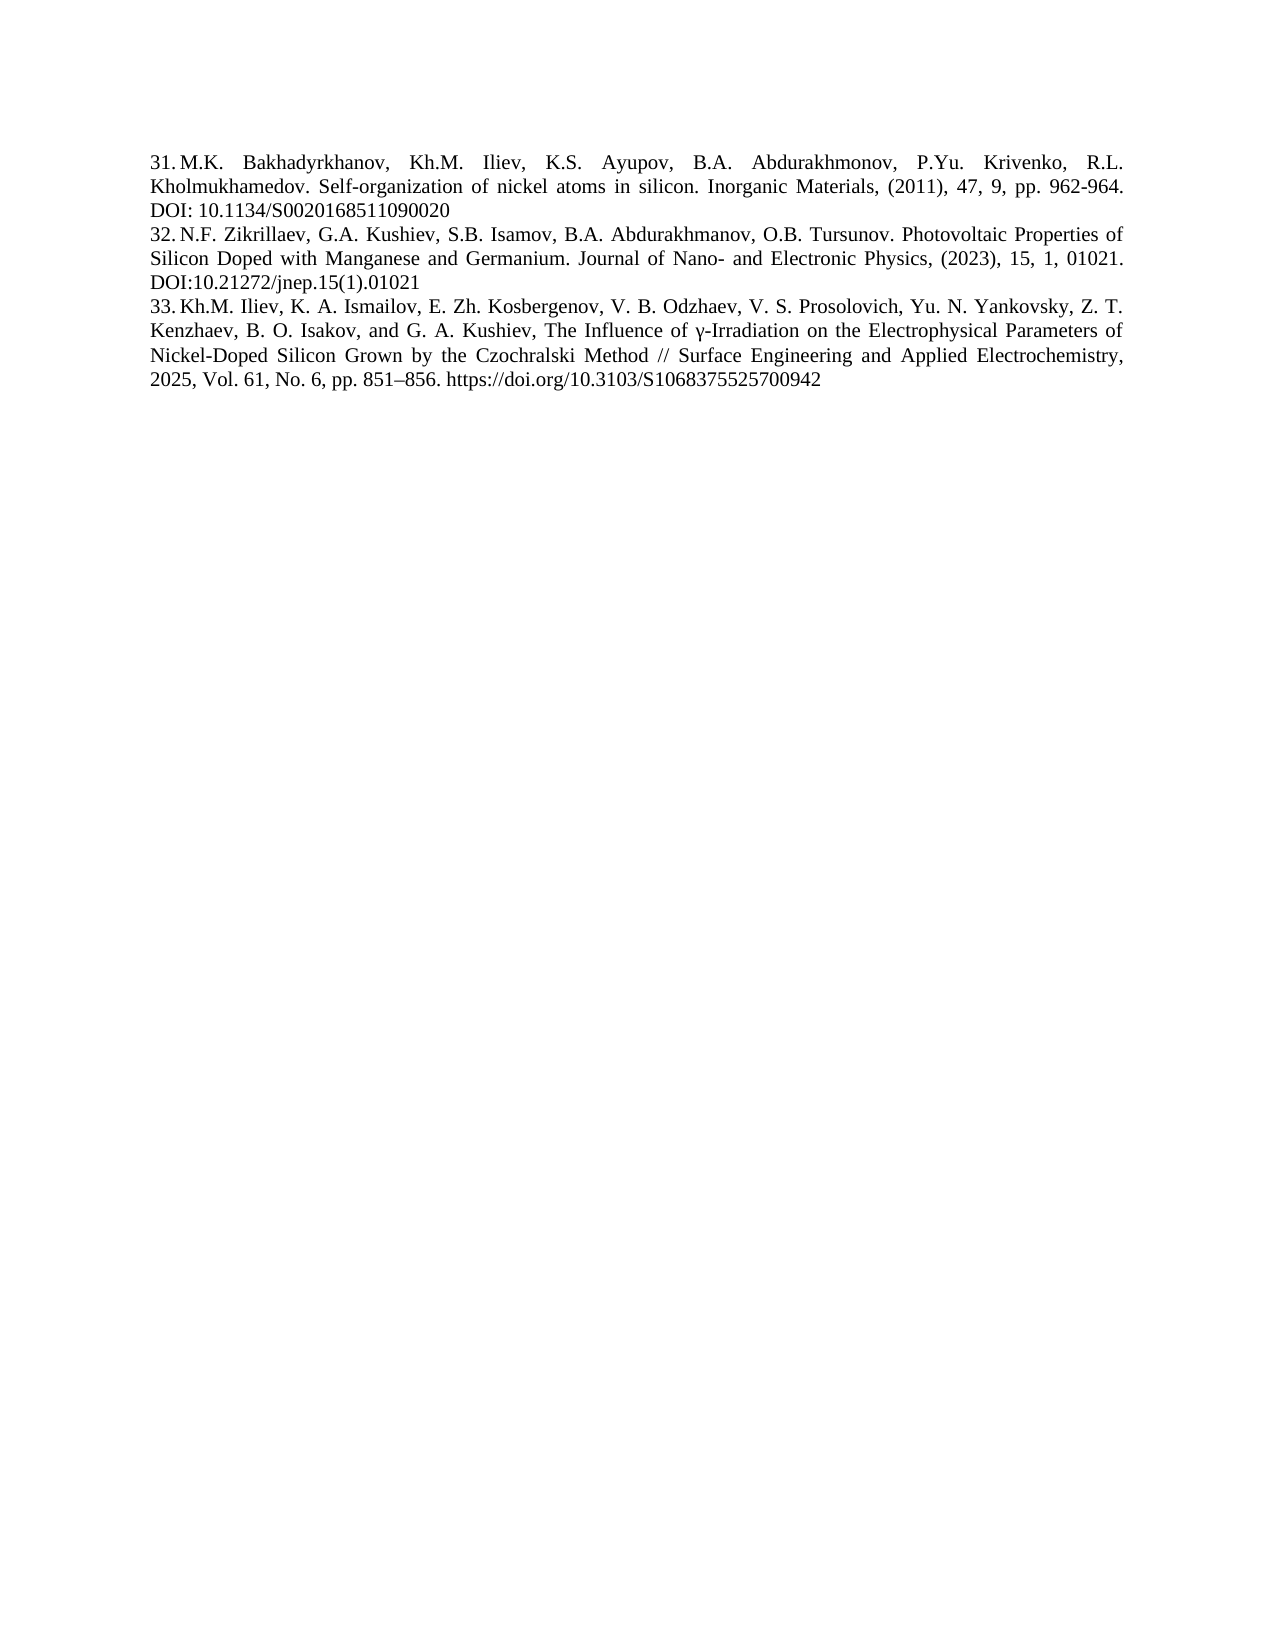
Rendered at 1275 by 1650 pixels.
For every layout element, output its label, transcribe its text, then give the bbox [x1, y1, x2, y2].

list N.F. Zikrillaev, G.A. Kushiev, S.B. Isamov, B.A. Abdurakhmanov, O.B. Tursunov. Photovoltaic Properties of Silicon Doped with Manganese and Germanium. Journal of Nano- and Electronic Physics, (2023), 15, 1, 01021. DOI:10.21272/jnep.15(1).01021 [150, 222, 1125, 294]
list M.K. Bakhadyrkhanov, Kh.M. Iliev, K.S. Ayupov, B.A. Abdurakhmonov, P.Yu. Krivenko, R.L. Kholmukhamedov. Self-organization of nickel atoms in silicon. Inorganic Materials, (2011), 47, 9, pp. 962-964. DOI: 10.1134/S0020168511090020 [150, 150, 1125, 222]
list Kh.M. Iliev, K. A. Ismailov, E. Zh. Kosbergenov, V. B. Odzhaev, V. S. Prosolovich, Yu. N. Yankovsky, Z. T. Kenzhaev, B. O. Isakov, and G. A. Kushiev, The Influence of γ-Irradiation on the Electrophysical Parameters of Nickel-Doped Silicon Grown by the Czochralski Method // Surface Engineering and Applied Electrochemistry, 2025, Vol. 61, No. 6, pp. 851–856. https://doi.org/10.3103/S1068375525700942 [150, 294, 1125, 391]
